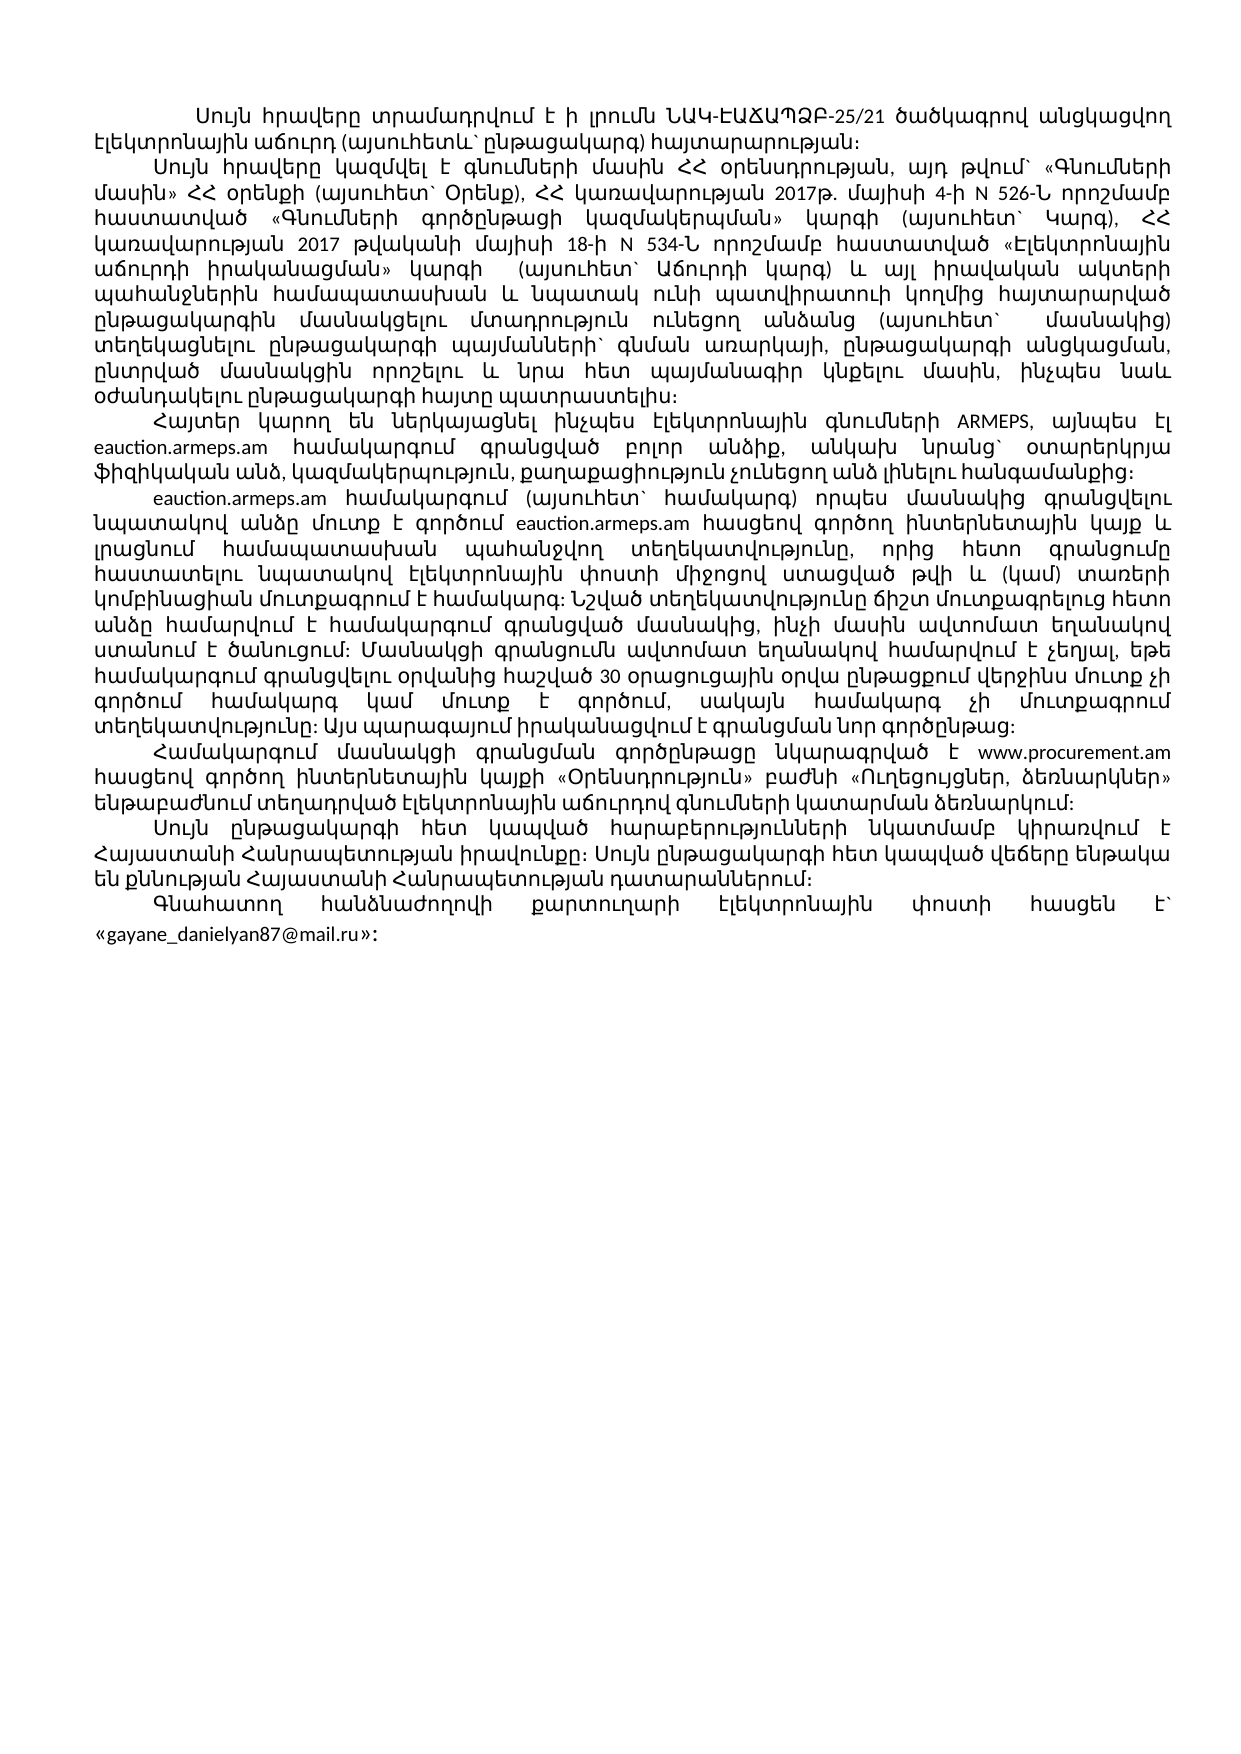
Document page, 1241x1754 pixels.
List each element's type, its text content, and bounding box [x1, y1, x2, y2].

text eauction.armeps.am համակարգում (այսուհետ` համակարգ) որպես մասնակից գրանցվելու նպատակով անձը մուտք է գործում eauction.armeps.am հասցեով գործող ինտերնետային կայք և լրացնում համապատասխան պահանջվող տեղեկատվությունը, որից հետո գրանցումը հաստատելու նպատակով էլեկտրոնային փոստի միջոցով ստացված թվի և (կամ) տառերի կոմբինացիան մուտքագրում է համակարգ: Նշված տեղեկատվությունը ճիշտ մուտքագրելուց հետո անձը համարվում է համակարգում գրանցված մասնակից, ինչի մասին ավտոմատ եղանակով ստանում է ծանուցում: Մասնակցի գրանցումն ավտոմատ եղանակով համարվում է չեղյալ, եթե համակարգում գրանցվելու օրվանից հաշված 30 օրացուցային օրվա ընթացքում վերջինս մուտք չի գործում համակարգ կամ մուտք է գործում, սակայն համակարգ չի մուտքագրում տեղեկատվությունը: Այս պարագայում իրականացվում է գրանցման նոր գործընթաց: [94, 485, 1171, 739]
text Համակարգում մասնակցի գրանցման գործընթացը նկարագրված է www.procurement.am հասցեով գործող ինտերնետային կայքի «Օրենսդրություն» բաժնի «Ուղեցույցներ, ձեռնարկներ» ենթաբաժնում տեղադրված էլեկտրոնային աճուրդով գնումների կատարման ձեռնարկում: [94, 739, 1171, 815]
text Հայտեր կարող են ներկայացնել ինչպես էլեկտրոնային գնումների ARMEPS, այնպես էլ eauction.armeps.am համակարգում գրանցված բոլոր անձիք, անկախ նրանց` օտարերկրյա ֆիզիկական անձ, կազմակերպություն, քաղաքացիություն չունեցող անձ լինելու հանգամանքից։ [94, 409, 1171, 485]
text Սույն հրավերը տրամադրվում է ի լրումն ՆԱԿ-ԷԱՃԱՊՁԲ-25/21 ծածկագրով անցկացվող էլեկտրոնային աճուրդ (այսուհետև` ընթացակարգ) հայտարարության։ [94, 104, 1171, 154]
text Սույն ընթացակարգի հետ կապված հարաբերությունների նկատմամբ կիրառվում է Հայաստանի Հանրապետության իրավունքը։ Սույն ընթացակարգի հետ կապված վեճերը ենթակա են քննության Հայաստանի Հանրապետության դատարաններում։ [94, 815, 1171, 892]
text Սույն հրավերը կազմվել է գնումների մասին ՀՀ օրենսդրության, այդ թվում` «Գնումների մասին» ՀՀ օրենքի (այսուհետ` Օրենք), ՀՀ կառավարության 2017թ. մայիսի 4-ի N 526-Ն որոշմամբ հաստատված «Գնումների գործընթացի կազմակերպման» կարգի (այսուհետ` Կարգ), ՀՀ կառավարության 2017 թվականի մայիսի 18-ի N 534-Ն որոշմամբ հաստատված «Էլեկտրոնային աճուրդի իրականացման» կարգի (այսուհետ` Աճուրդի կարգ) և այլ իրավական ակտերի պահանջներին համապատասխան և նպատակ ունի պատվիրատուի կողմից հայտարարված ընթացակարգին մասնակցելու մտադրություն ունեցող անձանց (այսուհետ` մասնակից) տեղեկացնելու ընթացակարգի պայմանների` գնման առարկայի, ընթացակարգի անցկացման, ընտրված մասնակցին որոշելու և նրա հետ պայմանագիր կնքելու մասին, ինչպես նաև օժանդակելու ընթացակարգի հայտը պատրաստելիս։ [94, 154, 1171, 409]
text Գնահատող հանձնաժողովի քարտուղարի էլեկտրոնային փոստի հասցեն է` «gayane_danielyan87@mail.ru»: [94, 892, 1171, 948]
